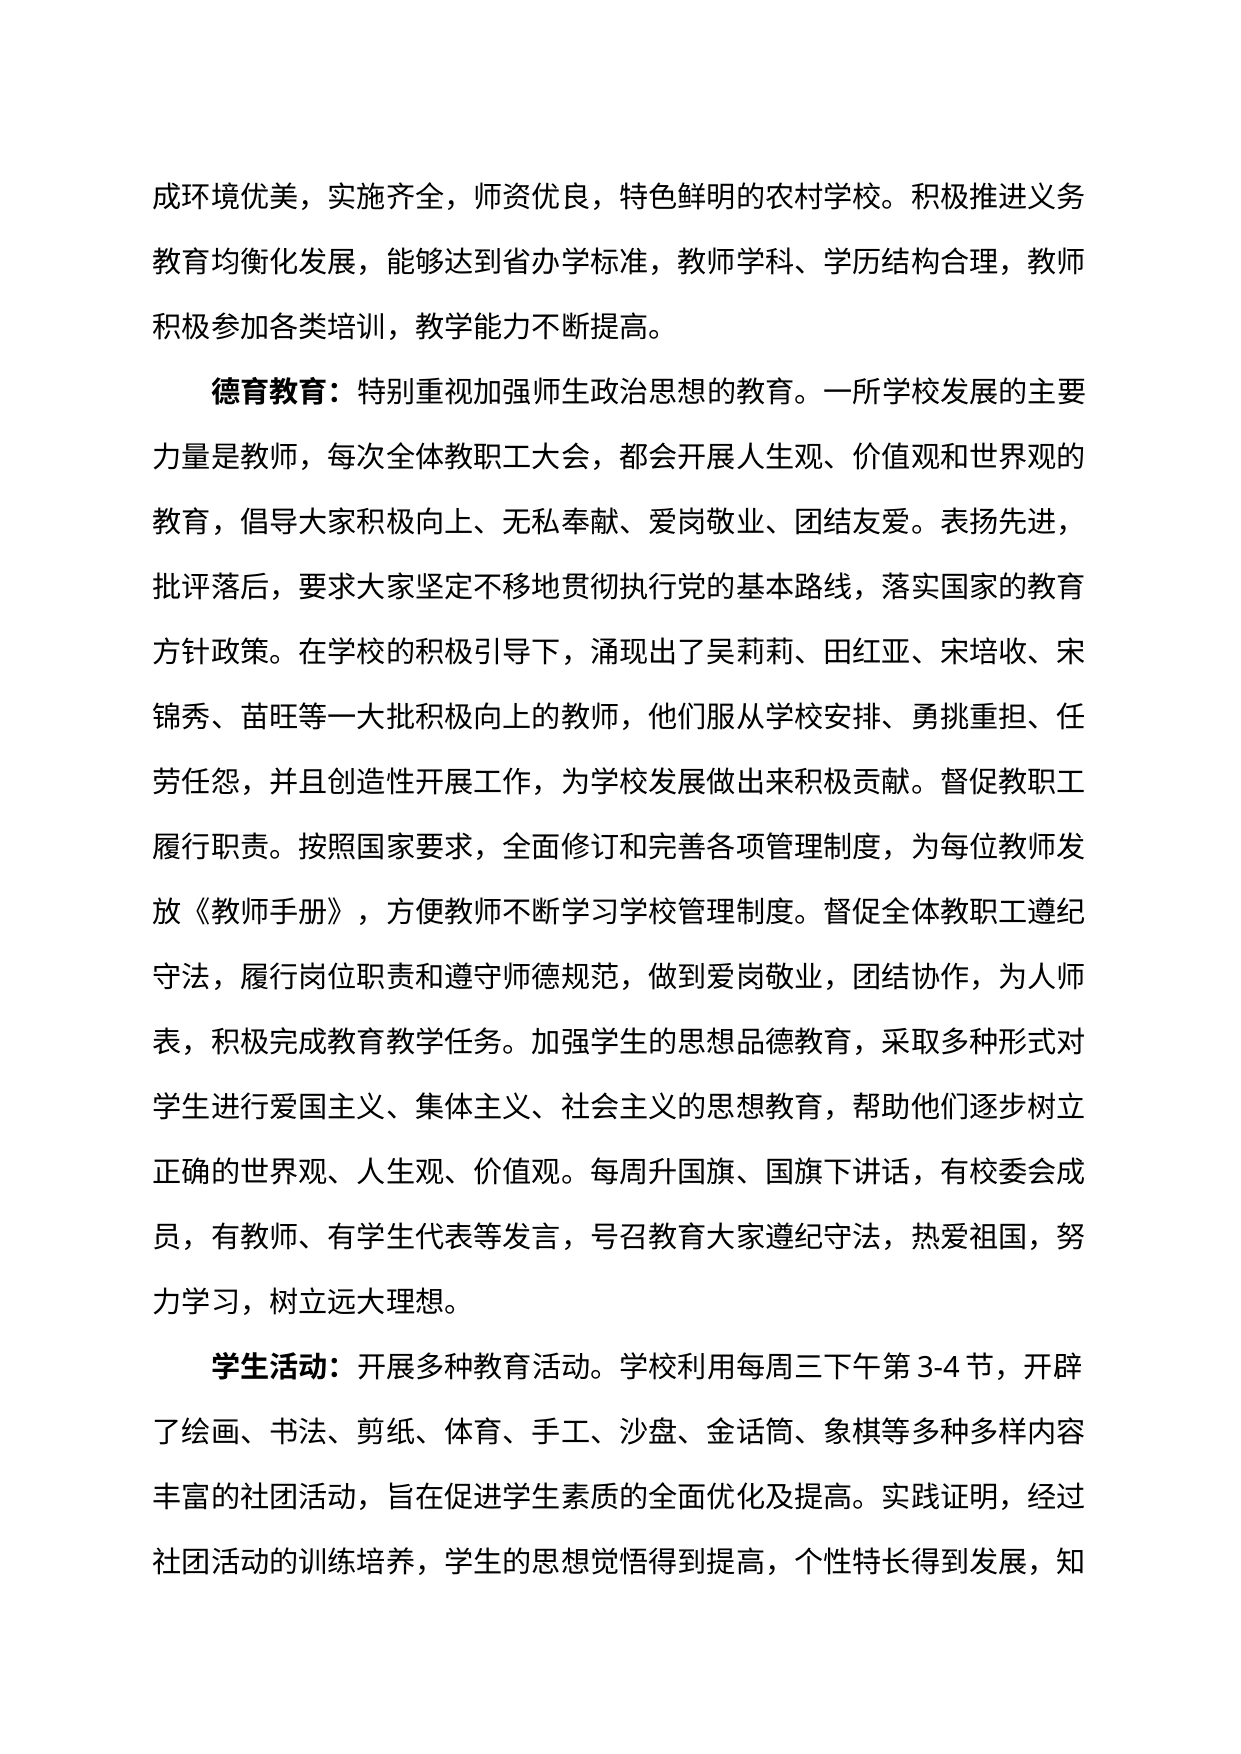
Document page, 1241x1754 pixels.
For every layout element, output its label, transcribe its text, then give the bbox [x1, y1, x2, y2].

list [152, 1332, 1088, 1592]
list 德育教育：特别重视加强师生政治思想的教育。一所学校发展的主要力量是教师，每次全体教职工大会，都会开展人生观、价值观和世界观的教育，倡导大家积极向上、无私奉献、爱岗敬业、团结友爱。表扬先进，批评落后，要求大家坚定不移地贯彻执行党的基本路线，落实国家的教育方针政策。在学校的积极引导下，涌现出了吴莉莉、田红亚、宋培收、宋锦秀、苗旺等一大批积极向上的教师，他们服从学校安排、勇挑重担、任劳任怨，并且创造性开展工作，为学校发展做出来积极贡献。督促教职工履行职责。按照国家要求，全面修订和完善各项管理制度，为每位教师发放《教师手册》，方便教师不断学习学校管理制度。督促全体教职工遵纪守法，履行岗位职责和遵守师德规范，做到爱岗敬业，团结协作，为人师表，积极完成教育教学任务。加强学生的思想品德教育，采取多种形式对学生进行爱国主义、集体主义、社会主义的思想教育，帮助他们逐步树立正确的世界观、人生观、价值观。每周升国旗、国旗下讲话，有校委会成员，有教师、有学生代表等发言，号召教育大家遵纪守法，热爱祖国，努力学习，树立远大理想。 [152, 357, 1088, 1332]
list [152, 162, 1088, 357]
